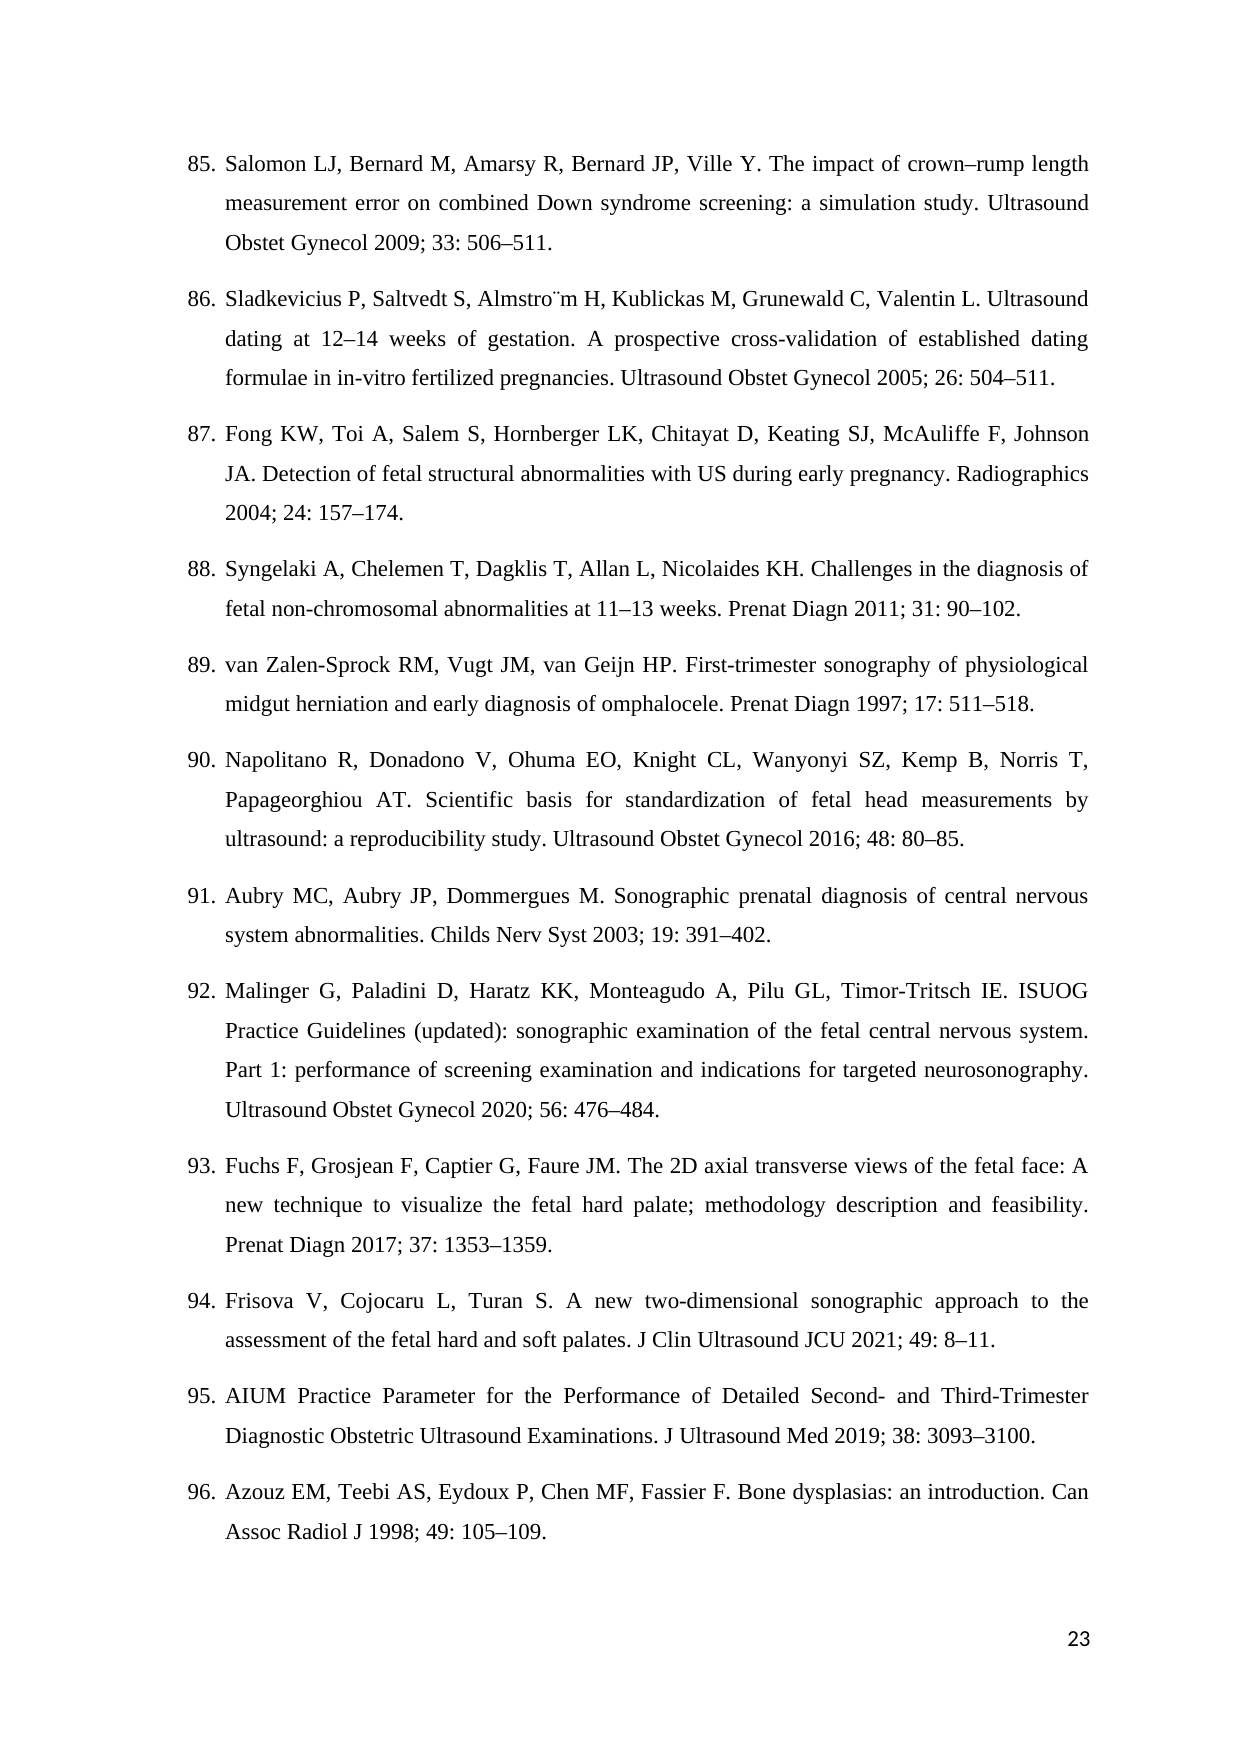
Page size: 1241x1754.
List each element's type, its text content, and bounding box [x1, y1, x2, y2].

list Aubry MC, Aubry JP, Dommergues M. Sonographic prenatal diagnosis of central nervous system abnormalities. Childs Nerv Syst 2003; 19: 391–402. [187, 882, 1090, 947]
list Fuchs F, Grosjean F, Captier G, Faure JM. The 2D axial transverse views of the fetal face: A new technique to visualize the fetal hard palate; methodology description and feasibility. Prenat Diagn 2017; 37: 1353–1359. [187, 1152, 1090, 1257]
list van Zalen-Sprock RM, Vugt JM, van Geijn HP. First-trimester sonography of physiological midgut herniation and early diagnosis of omphalocele. Prenat Diagn 1997; 17: 511–518. [187, 651, 1090, 717]
list Napolitano R, Donadono V, Ohuma EO, Knight CL, Wanyonyi SZ, Kemp B, Norris T, Papageorghiou AT. Scientific basis for standardization of fetal head measurements by ultrasound: a reproducibility study. Ultrasound Obstet Gynecol 2016; 48: 80–85. [187, 747, 1090, 852]
list Azouz EM, Teebi AS, Eydoux P, Chen MF, Fassier F. Bone dysplasias: an introduction. Can Assoc Radiol J 1998; 49: 105–109. [187, 1478, 1090, 1544]
list Frisova V, Cojocaru L, Turan S. A new two-dimensional sonographic approach to the assessment of the fetal hard and soft palates. J Clin Ultrasound JCU 2021; 49: 8–11. [187, 1287, 1090, 1353]
list Fong KW, Toi A, Salem S, Hornberger LK, Chitayat D, Keating SJ, McAuliffe F, Johnson JA. Detection of fetal structural abnormalities with US during early pregnancy. Radiographics 2004; 24: 157–174. [187, 420, 1090, 526]
list Malinger G, Paladini D, Haratz KK, Monteagudo A, Pilu GL, Timor-Tritsch IE. ISUOG Practice Guidelines (updated): sonographic examination of the fetal central nervous system. Part 1: performance of screening examination and indications for targeted neurosonography. Ultrasound Obstet Gynecol 2020; 56: 476–484. [187, 977, 1090, 1122]
list Salomon LJ, Bernard M, Amarsy R, Bernard JP, Ville Y. The impact of crown–rump length measurement error on combined Down syndrome screening: a simulation study. Ultrasound Obstet Gynecol 2009; 33: 506–511. [187, 150, 1090, 255]
list Sladkevicius P, Saltvedt S, Almstro¨m H, Kublickas M, Grunewald C, Valentin L. Ultrasound dating at 12–14 weeks of gestation. A prospective cross-validation of established dating formulae in in-vitro fertilized pregnancies. Ultrasound Obstet Gynecol 2005; 26: 504–511. [187, 285, 1090, 390]
list Syngelaki A, Chelemen T, Dagklis T, Allan L, Nicolaides KH. Challenges in the diagnosis of fetal non-chromosomal abnormalities at 11–13 weeks. Prenat Diagn 2011; 31: 90–102. [187, 555, 1090, 621]
list AIUM Practice Parameter for the Performance of Detailed Second- and Third-Trimester Diagnostic Obstetric Ultrasound Examinations. J Ultrasound Med 2019; 38: 3093–3100. [187, 1383, 1090, 1448]
